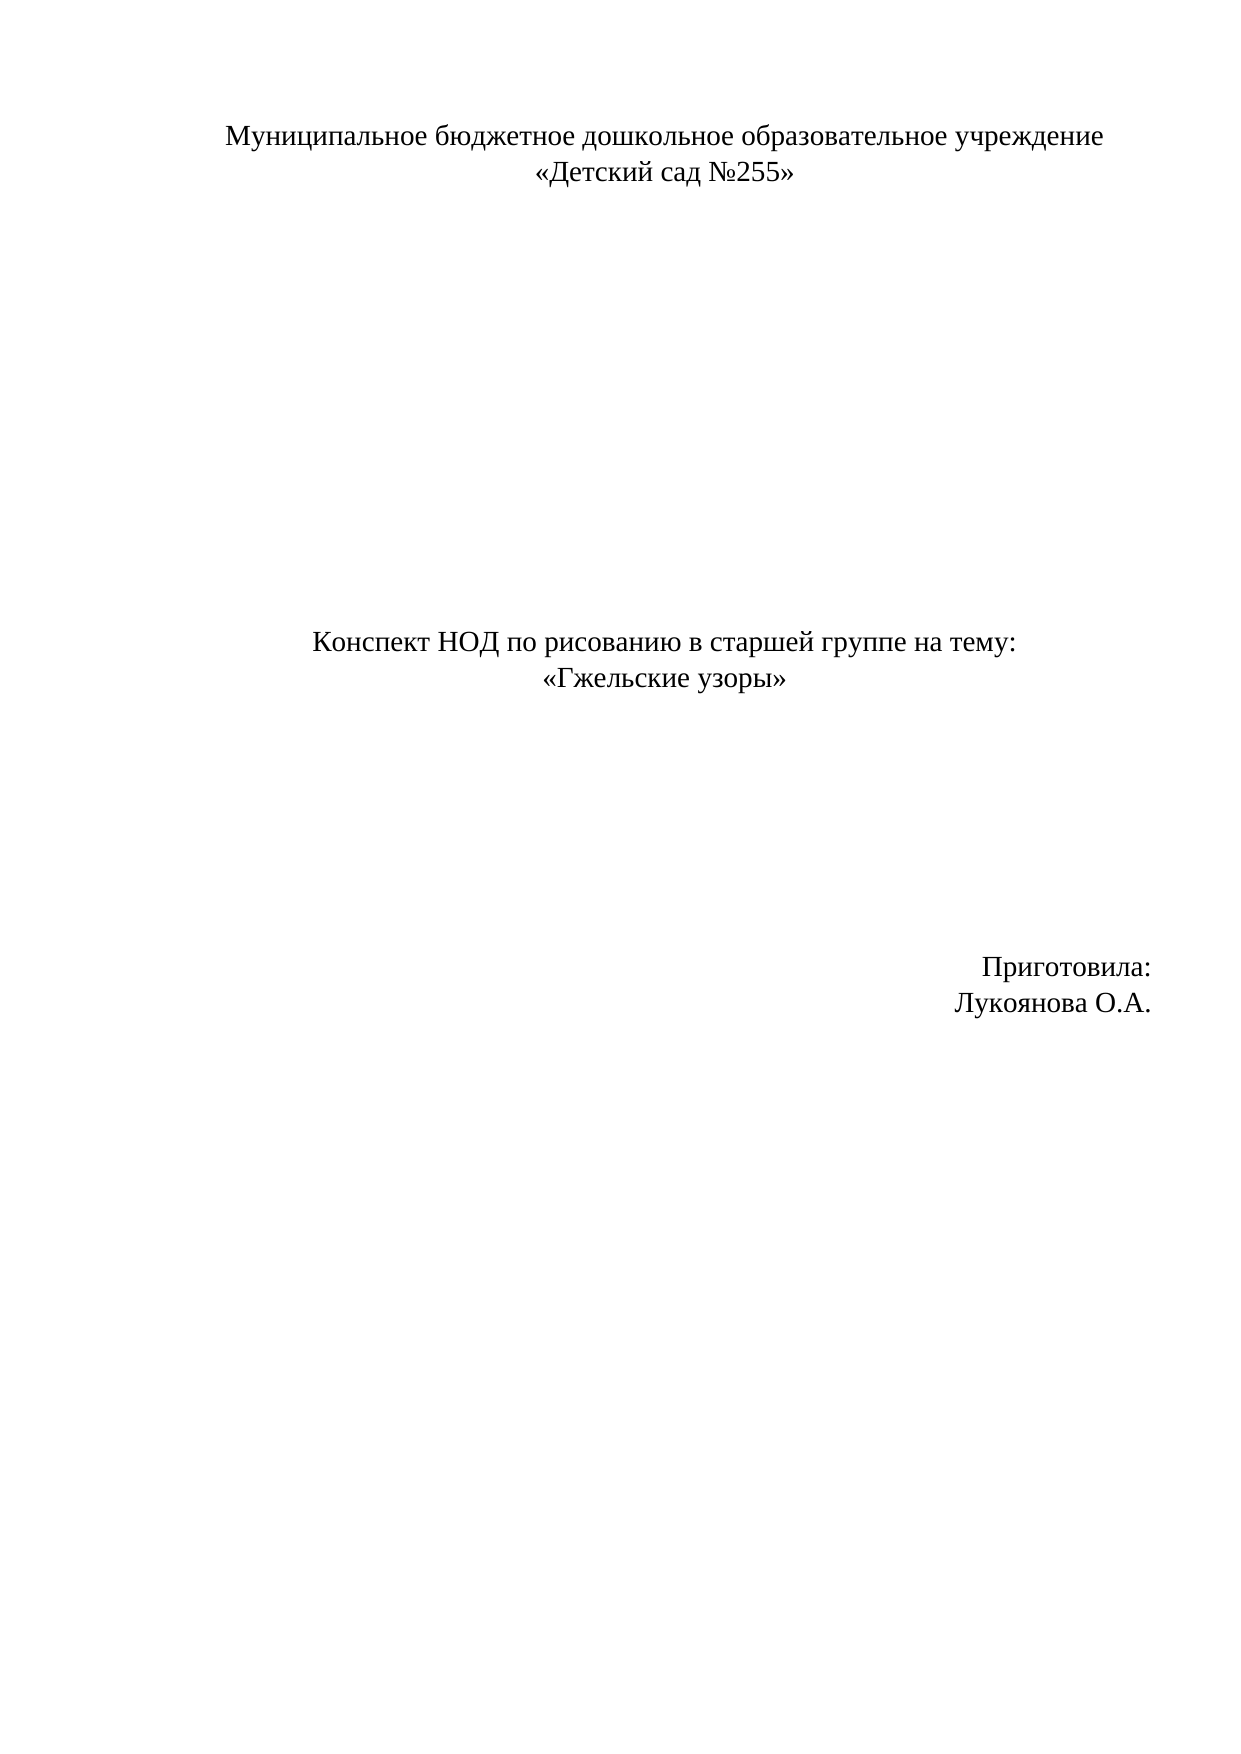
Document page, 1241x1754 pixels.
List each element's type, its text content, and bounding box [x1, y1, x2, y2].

text Муниципальное бюджетное дошкольное образовательное учреждение «Детский сад №255» [177, 118, 1152, 188]
text «Гжельские узоры» [177, 660, 1152, 694]
text Конспект НОД по рисованию в старшей группе на тему: [177, 624, 1152, 658]
text Лукоянова О.А. [177, 986, 1152, 1019]
text Приготовила: [177, 949, 1152, 983]
